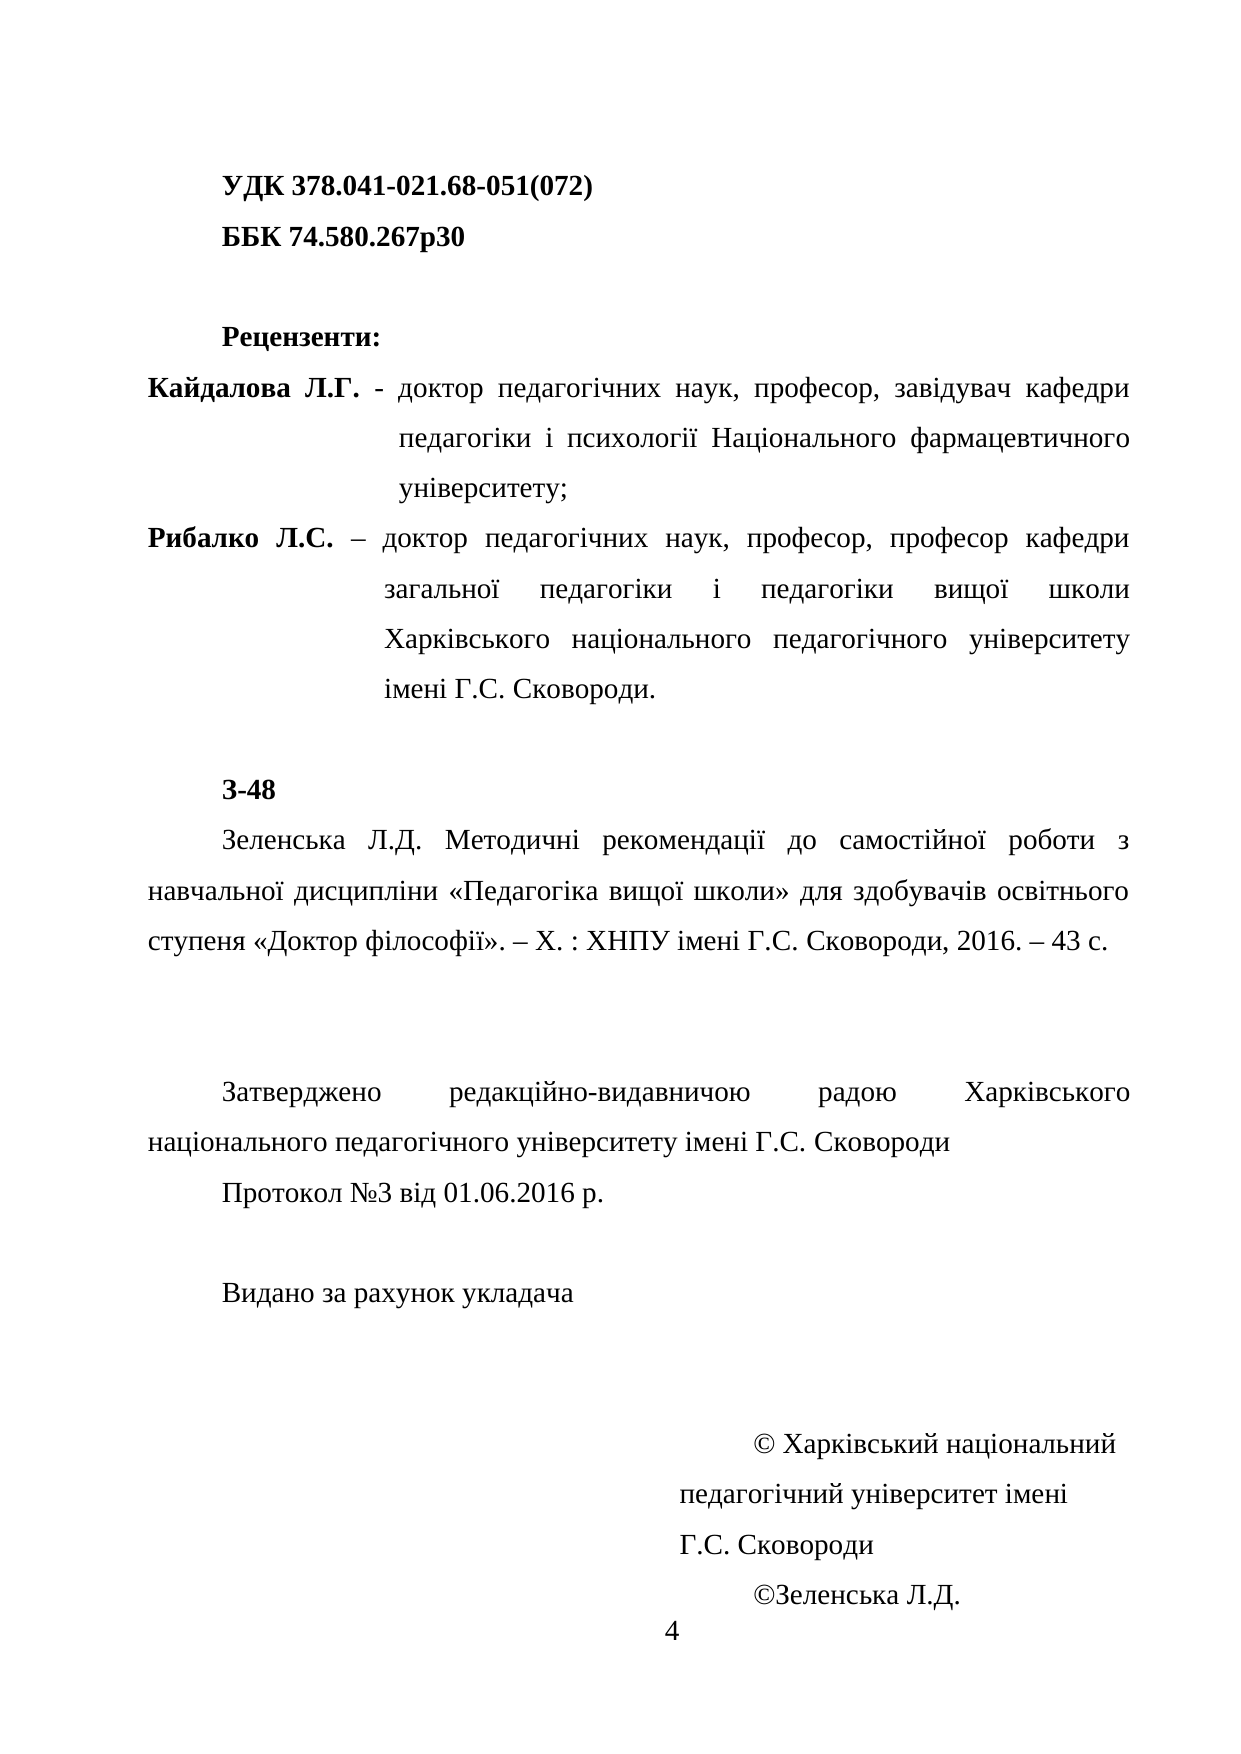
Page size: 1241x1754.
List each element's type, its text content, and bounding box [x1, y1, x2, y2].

subtitle УДК 378.041-021.68-051(072) [148, 168, 1130, 202]
subtitle З-48 [148, 772, 1131, 806]
subtitle Протокол №3 від 01.06.2016 р. [148, 1175, 1131, 1208]
subtitle Видано за рахунок укладача [148, 1275, 1131, 1309]
subtitle Затверджено редакційно-видавничою радою Харківського національного педагогічного університету імені Г.С. Сковороди [148, 1074, 1131, 1158]
subtitle Рибалко Л.С. – доктор педагогічних наук, професор, професор кафедри загальної педагогіки і педагогіки вищої школи Харківського національного педагогічного університету імені Г.С. Сковороди. [148, 521, 1131, 705]
subtitle Кайдалова Л.Г. - доктор педагогічних наук, професор, завідувач кафедри педагогіки і психології Національного фармацевтичного університету; [148, 370, 1131, 504]
subtitle © Харківський національний педагогічний університет імені Г.С. Сковороди [679, 1426, 1130, 1560]
subtitle ©Зеленська Л.Д. [679, 1577, 1130, 1611]
subtitle Зеленська Л.Д. Методичні рекомендації до самостійної роботи з навчальної дисципліни «Педагогіка вищої школи» для здобувачів освітнього ступеня «Доктор філософії». – Х. : ХНПУ імені Г.С. Сковороди, 2016. – 43 с. [148, 822, 1130, 957]
subtitle ББК 74.580.267р30 [148, 219, 1130, 252]
subtitle Рецензенти: [148, 319, 1131, 353]
